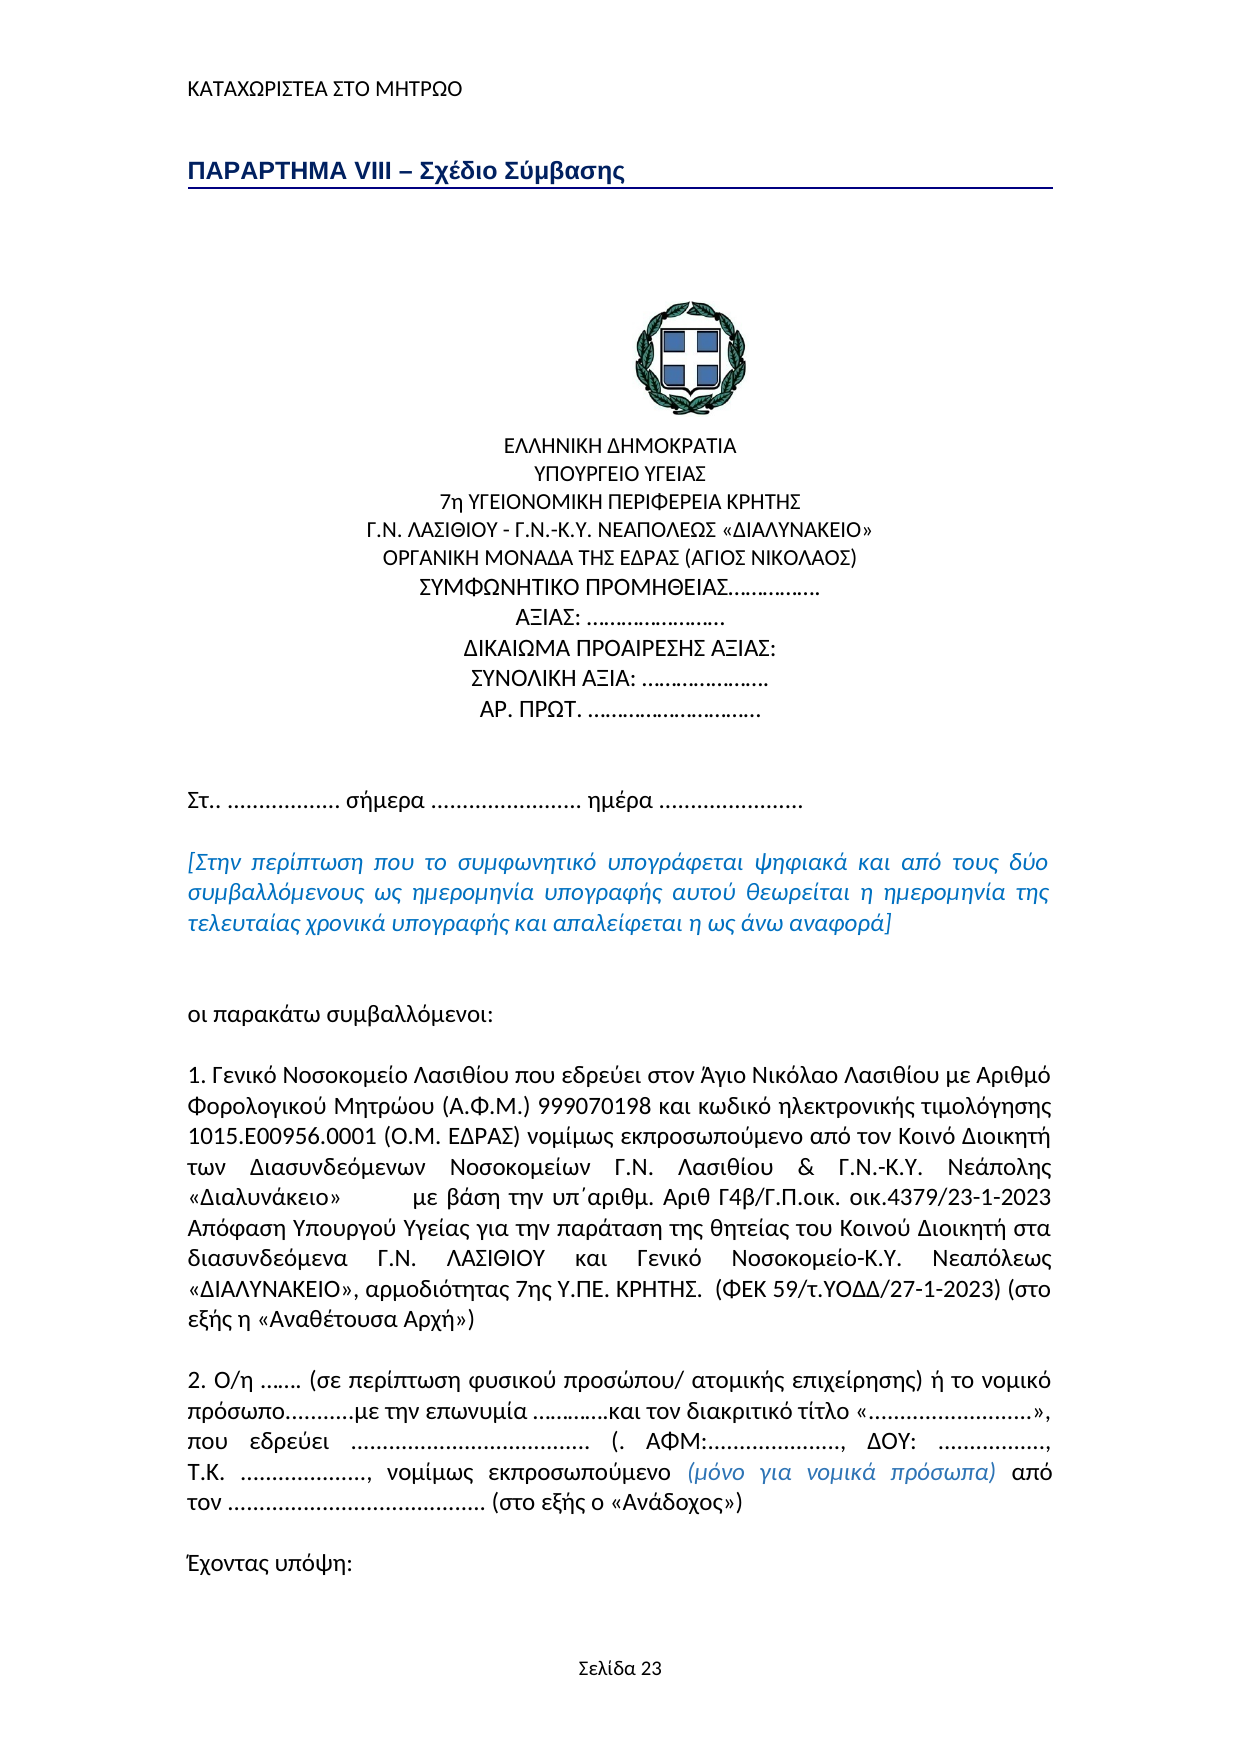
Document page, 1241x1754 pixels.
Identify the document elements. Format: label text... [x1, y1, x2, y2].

text Έχοντας υπόψη: [187, 1548, 1053, 1578]
subtitle ΠΑΡΑΡΤΗΜΑ VIII – Σχέδιο Σύμβασης [187, 156, 1053, 189]
text [Στην περίπτωση που το συμφωνητικό υπογράφεται ψηφιακά και από τους δύο συμβαλλόμενους ως ημερομηνία υπογραφής αυτού θεωρείται η ημερομηνία της τελευταίας χρονικά υπογραφής και απαλείφεται η ως άνω αναφορά] [187, 846, 1053, 937]
text 1. Γενικό Νοσοκομείο Λασιθίου που εδρεύει στον Άγιο Νικόλαο Λασιθίου με Αριθμό Φορολογικού Μητρώου (Α.Φ.Μ.) 999070198 και κωδικό ηλεκτρονικής τιμολόγησης 1015.E00956.0001 (Ο.Μ. ΕΔΡΑΣ) νομίμως εκπροσωπούμενο από τον Κοινό Διοικητή των Διασυνδεόμενων Νοσοκομείων Γ.Ν. Λασιθίου & Γ.Ν.-Κ.Υ. Νεάπολης «Διαλυνάκειο» ­ με βάση την υπ΄αριθμ. Αριθ Γ4β/Γ.Π.οικ. οικ.4379/23-1-2023 Απόφαση Υπουργού Υγείας για την παράταση της θητείας του Κοινού Διοικητή στα διασυνδεόμενα Γ.Ν. ΛΑΣΙΘΙΟΥ και Γενικό Νοσοκομείο-Κ.Υ. Νεαπόλεως «ΔΙΑΛΥΝΑΚΕΙΟ», αρμοδιότητας 7ης Υ.ΠΕ. ΚΡΗΤΗΣ. (ΦΕΚ 59/τ.ΥΟΔΔ/27-1-2023) (στο εξής η «Αναθέτουσα Αρχή») [187, 1059, 1053, 1334]
list Γ.Ν. ΛΑΣΙΘΙΟΥ - Γ.Ν.-Κ.Υ. ΝΕΑΠΟΛΕΩΣ «ΔΙΑΛΥΝΑΚΕΙΟ» [187, 515, 1053, 543]
text ΑΞΙΑΣ: …………………… [187, 601, 1053, 632]
list ΕΛΛΗΝΙΚΗ ΔΗΜΟΚΡΑΤΙΑ [187, 431, 1053, 459]
picture [632, 301, 750, 417]
text ΔΙΚΑΙΩΜΑ ΠΡΟΑΙΡΕΣΗΣ ΑΞΙΑΣ: [187, 632, 1053, 662]
list ΥΠΟΥΡΓΕΙΟ ΥΓΕΙΑΣ [187, 459, 1053, 487]
text ΣΥΜΦΩΝΗΤΙΚΟ ΠΡΟΜΗΘΕΙΑΣ……………. [187, 571, 1053, 601]
list 7η ΥΓΕΙΟΝΟΜΙΚΗ ΠΕΡΙΦΕΡΕΙΑ ΚΡΗΤΗΣ [187, 487, 1053, 515]
list ΟΡΓΑΝΙΚΗ ΜΟΝΑΔΑ ΤΗΣ ΕΔΡΑΣ (ΑΓΙΟΣ ΝΙΚΟΛΑΟΣ) [187, 543, 1053, 571]
text οι παρακάτω συμβαλλόμενοι: [187, 998, 1053, 1029]
text 2. Ο/η ……. (σε περίπτωση φυσικού προσώπου/ ατομικής επιχείρησης) ή το νομικό πρόσωπο...........με την επωνυμία ………….και τον διακριτικό τίτλο «..........................», που εδρεύει ...................................... (. ΑΦΜ:....................., ΔΟΥ: ................., Τ.Κ. ...................., νομίμως εκπροσωπούμενο (μόνο για νομικά πρόσωπα) από τον ......................................... (στο εξής ο «Ανάδοχος») [187, 1364, 1053, 1517]
text ΑΡ. ΠΡΩΤ. ………………………… [187, 693, 1053, 723]
text ΣΥΝΟΛΙΚΗ ΑΞΙΑ: …………………. [187, 662, 1053, 693]
text Στ.. .................. σήμερα ........................ ημέρα ....................... [187, 784, 1053, 815]
